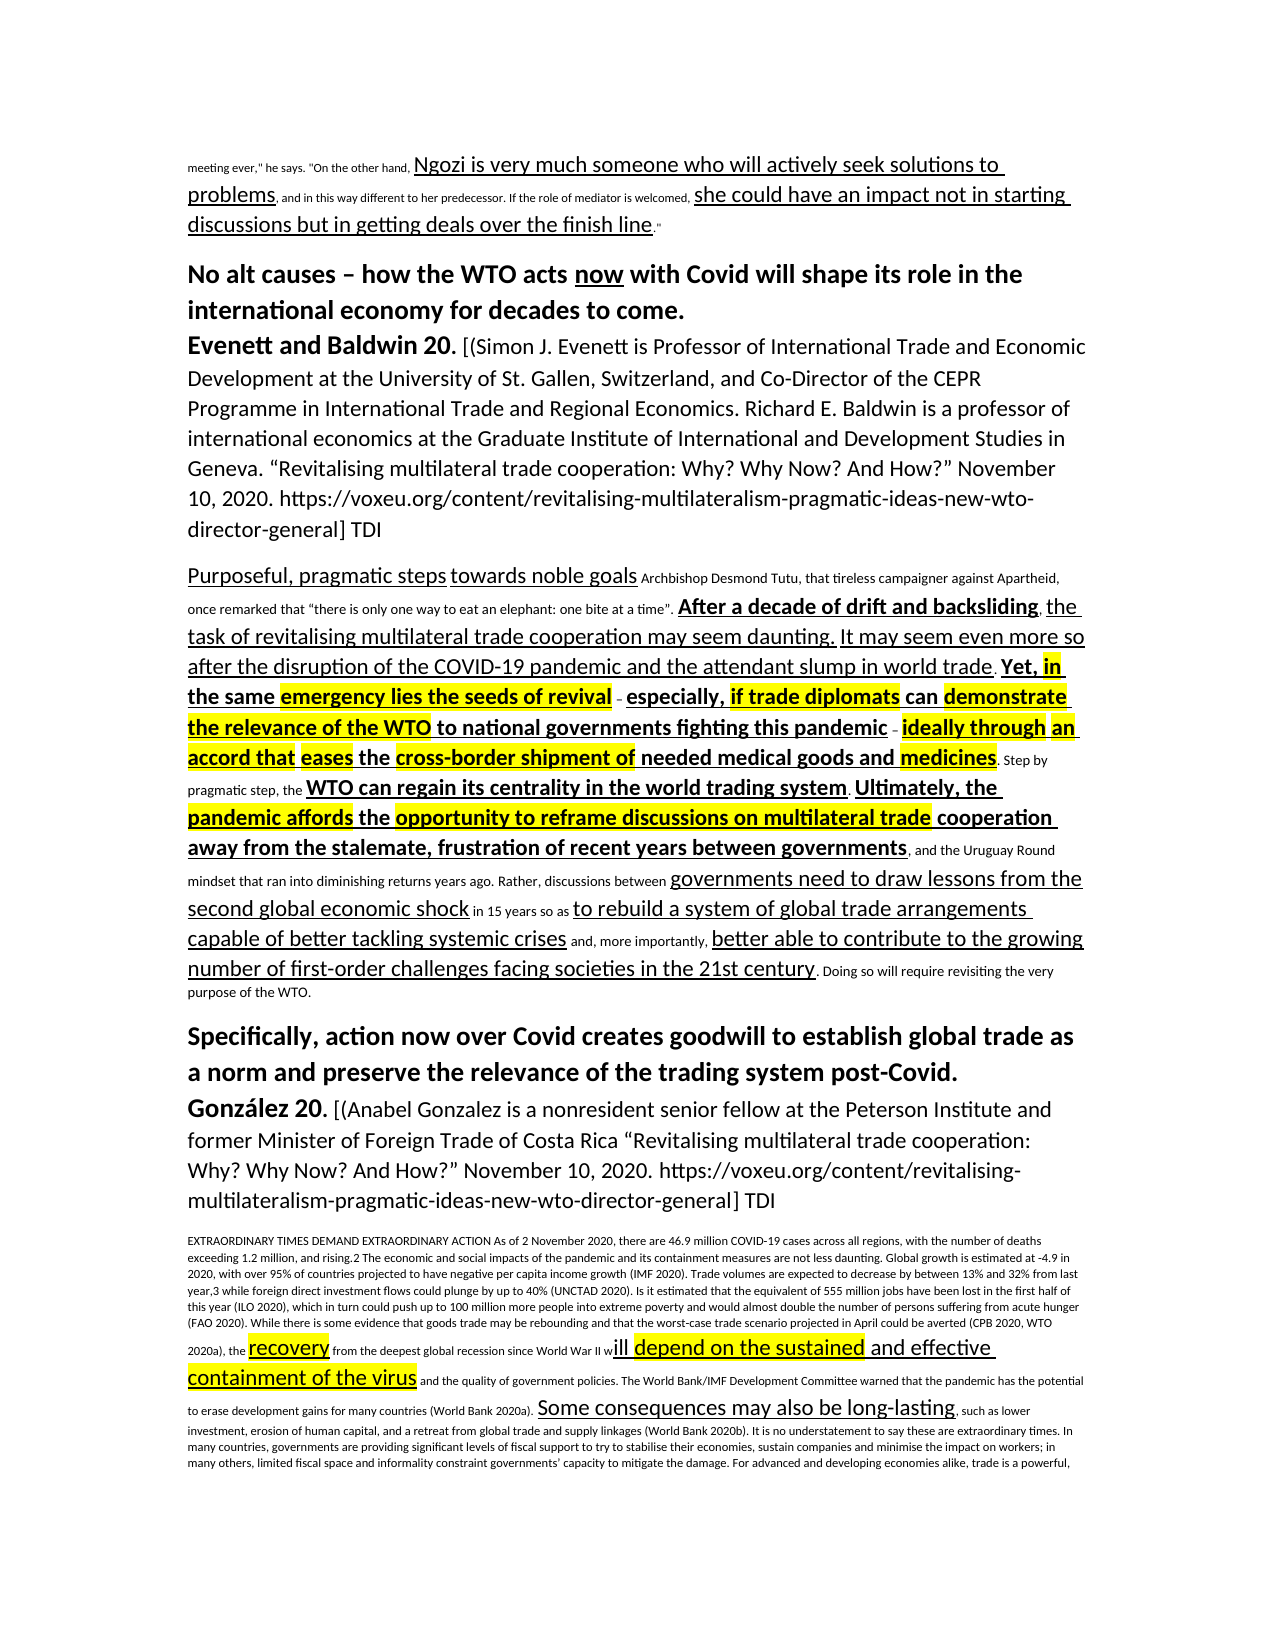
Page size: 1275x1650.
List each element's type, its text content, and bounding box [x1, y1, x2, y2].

text González 20. [(Anabel Gonzalez is a nonresident senior fellow at the Peterson Institute and former Minister of Foreign Trade of Costa Rica “Revitalising multilateral trade cooperation: Why? Why Now? And How?” November 10, 2020. https://voxeu.org/content/revitalising-multilateralism-pragmatic-ideas-new-wto-director-general] TDI [187, 1091, 1087, 1214]
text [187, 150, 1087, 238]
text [187, 1233, 1087, 1471]
subtitle Specifically, action now over Covid creates goodwill to establish global trade as a norm and preserve the relevance of the trading system post-Covid. [187, 1019, 1087, 1088]
text Purposeful, pragmatic steps towards noble goals Archbishop Desmond Tutu, that tireless campaigner against Apartheid, once remarked that “there is only one way to eat an elephant: one bite at a time”. After a decade of drift and backsliding, the task of revitalising multilateral trade cooperation may seem daunting. It may seem even more so after the disruption of the COVID-19 pandemic and the attendant slump in world trade. Yet, in the same emergency lies the seeds of revival – especially, if trade diplomats can demonstrate the relevance of the WTO to national governments fighting this pandemic – ideally through an accord that eases the cross-border shipment of needed medical goods and medicines. Step by pragmatic step, the WTO can regain its centrality in the world trading system. Ultimately, the pandemic affords the opportunity to reframe discussions on multilateral trade cooperation away from the stalemate, frustration of recent years between governments, and the Uruguay Round mindset that ran into diminishing returns years ago. Rather, discussions between governments need to draw lessons from the second global economic shock in 15 years so as to rebuild a system of global trade arrangements capable of better tackling systemic crises and, more importantly, better able to contribute to the growing number of first-order challenges facing societies in the 21st century. Doing so will require revisiting the very purpose of the WTO. [187, 562, 1087, 1002]
subtitle No alt causes – how the WTO acts now with Covid will shape its role in the international economy for decades to come. [187, 257, 1087, 326]
text Evenett and Baldwin 20. [(Simon J. Evenett is Professor of International Trade and Economic Development at the University of St. Gallen, Switzerland, and Co-Director of the CEPR Programme in International Trade and Regional Economics. Richard E. Baldwin is a professor of international economics at the Graduate Institute of International and Development Studies in Geneva. “Revitalising multilateral trade cooperation: Why? Why Now? And How?” November 10, 2020. https://voxeu.org/content/revitalising-multilateralism-pragmatic-ideas-new-wto-director-general] TDI [187, 328, 1087, 543]
